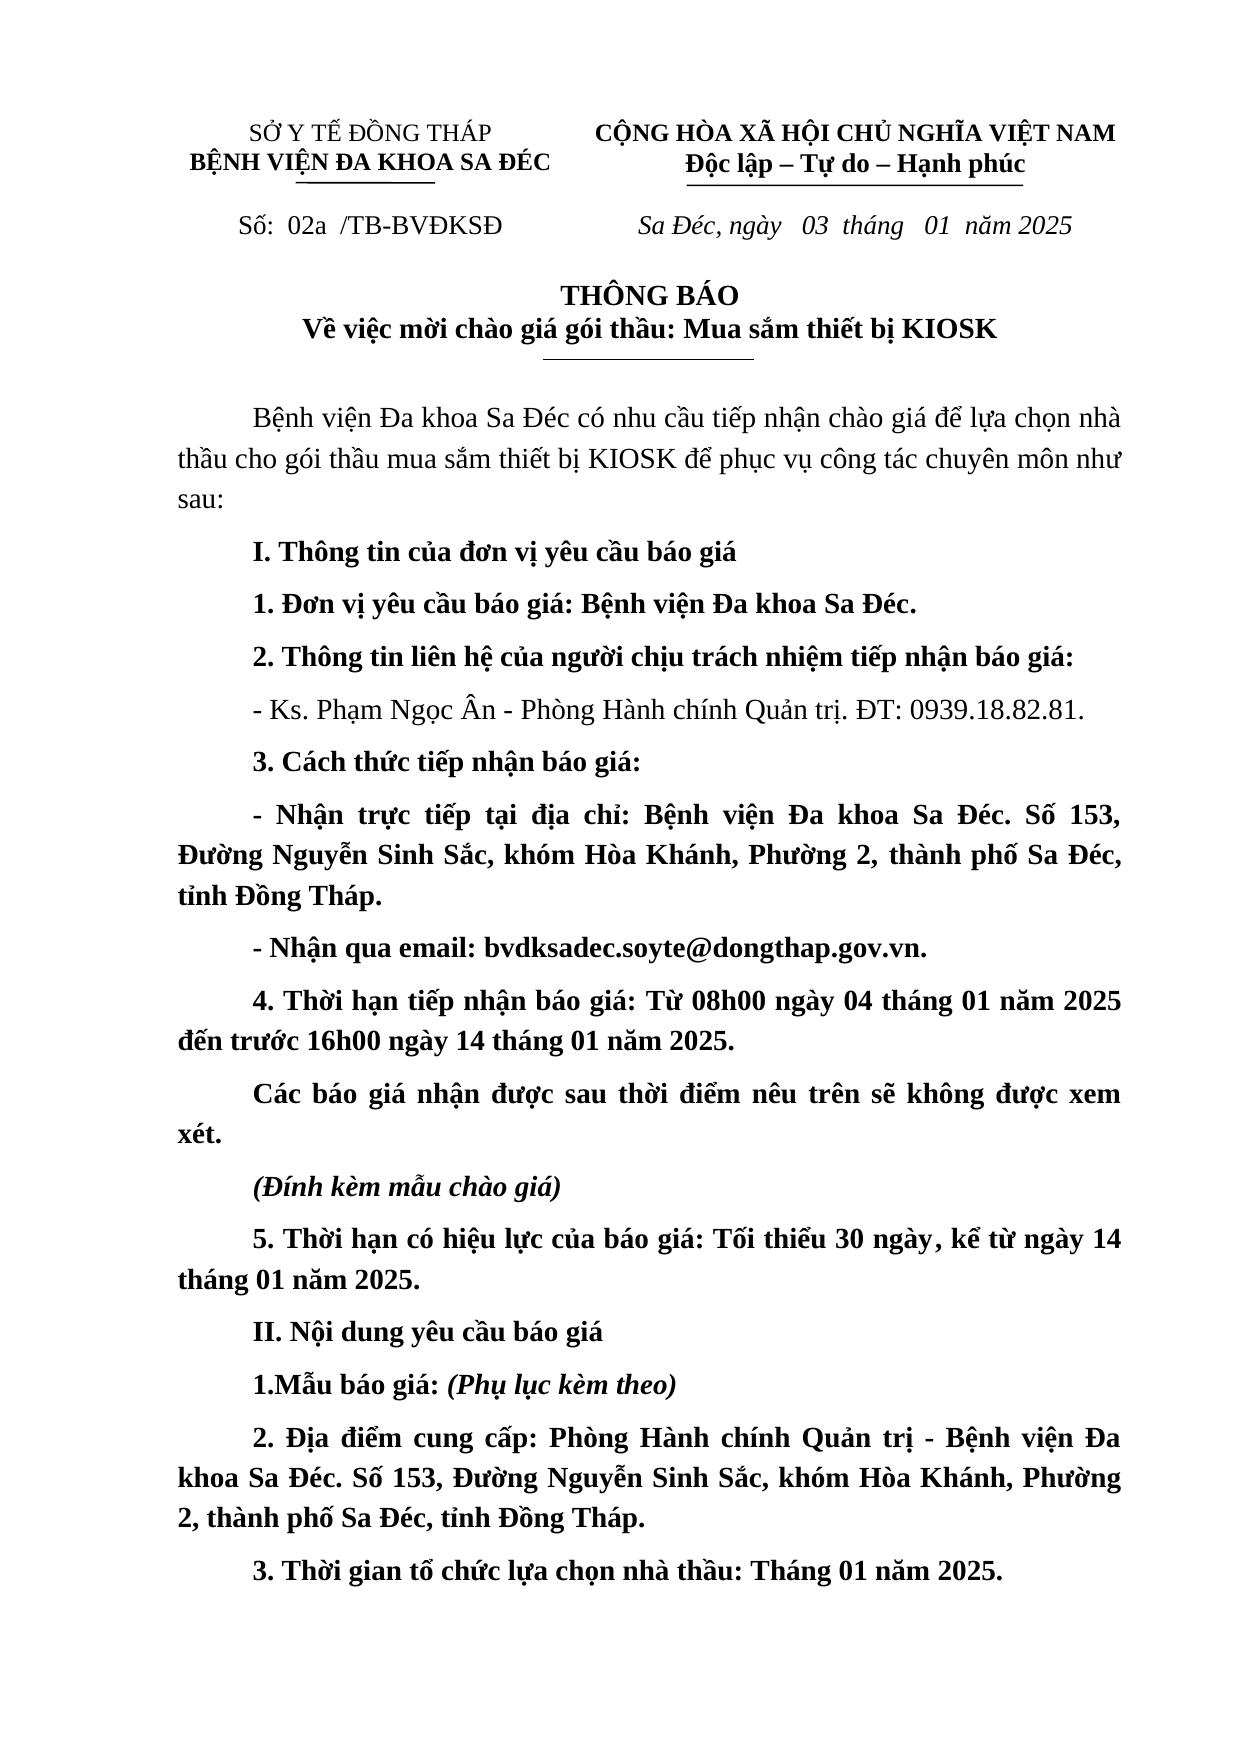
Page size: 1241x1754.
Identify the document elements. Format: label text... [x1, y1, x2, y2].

text - Nhận trực tiếp tại địa chỉ: Bệnh viện Đa khoa Sa Đéc. Số 153, Đường Nguyễn Sinh Sắc, khóm Hòa Khánh, Phường 2, thành phố Sa Đéc, tỉnh Đồng Tháp. [177, 797, 1122, 911]
text 4. Thời hạn tiếp nhận báo giá: Từ 08h00 ngày 04 tháng 01 năm 2025 đến trước 16h00 ngày 14 tháng 01 năm 2025. [177, 983, 1122, 1057]
text 2. Địa điểm cung cấp: Phòng Hành chính Quản trị - Bệnh viện Đa khoa Sa Đéc. Số 153, Đường Nguyễn Sinh Sắc, khóm Hòa Khánh, Phường 2, thành phố Sa Đéc, tỉnh Đồng Tháp. [177, 1420, 1122, 1534]
text 3. Cách thức tiếp nhận báo giá: [177, 744, 1122, 778]
text Về việc mời chào giá gói thầu: Mua sắm thiết bị KIOSK [177, 311, 1122, 345]
text - Ks. Phạm Ngọc Ân - Phòng Hành chính Quản trị. ĐT: 0939.18.82.81. [177, 692, 1122, 725]
text 1.Mẫu báo giá: (Phụ lục kèm theo) [177, 1367, 1122, 1401]
text Bệnh viện Đa khoa Sa Đéc có nhu cầu tiếp nhận chào giá để lựa chọn nhà thầu cho gói thầu mua sắm thiết bị KIOSK để phục vụ công tác chuyên môn như sau: [177, 401, 1122, 514]
text II. Nội dung yêu cầu báo giá [177, 1314, 1122, 1348]
text - Nhận qua email: bvdksadec.soyte@dongthap.gov.vn. [177, 930, 1122, 964]
text 1. Đơn vị yêu cầu báo giá: Bệnh viện Đa khoa Sa Đéc. [177, 586, 1122, 620]
table_cell Sa Đéc, ngày 03 tháng 01 năm 2025 [576, 190, 1134, 253]
table_cell BỆNH VIỆN ĐA KHOA SA ĐÉC [165, 147, 576, 190]
table_header SỞ Y TẾ ĐỒNG THÁP [165, 118, 576, 147]
text Các báo giá nhận được sau thời điểm nêu trên sẽ không được xem xét. [177, 1076, 1122, 1150]
text (Đính kèm mẫu chào giá) [177, 1169, 1122, 1202]
text 3. Thời gian tổ chức lựa chọn nhà thầu: Tháng 01 năm 2025. [177, 1553, 1122, 1587]
text 2. Thông tin liên hệ của người chịu trách nhiệm tiếp nhận báo giá: [177, 639, 1122, 673]
table_cell Số: 02a /TB-BVĐKSĐ [165, 190, 576, 253]
text I. Thông tin của đơn vị yêu cầu báo giá [177, 534, 1122, 567]
table_header CỘNG HÒA XÃ HỘI CHỦ NGHĨA VIỆT NAM [576, 118, 1134, 147]
text THÔNG BÁO [177, 278, 1122, 311]
text 5. Thời hạn có hiệu lực của báo giá: Tối thiểu 30 ngày, kể từ ngày 14 tháng 01 năm 2025. [177, 1222, 1122, 1295]
table_cell Độc lập – Tự do – Hạnh phúc [576, 147, 1134, 190]
